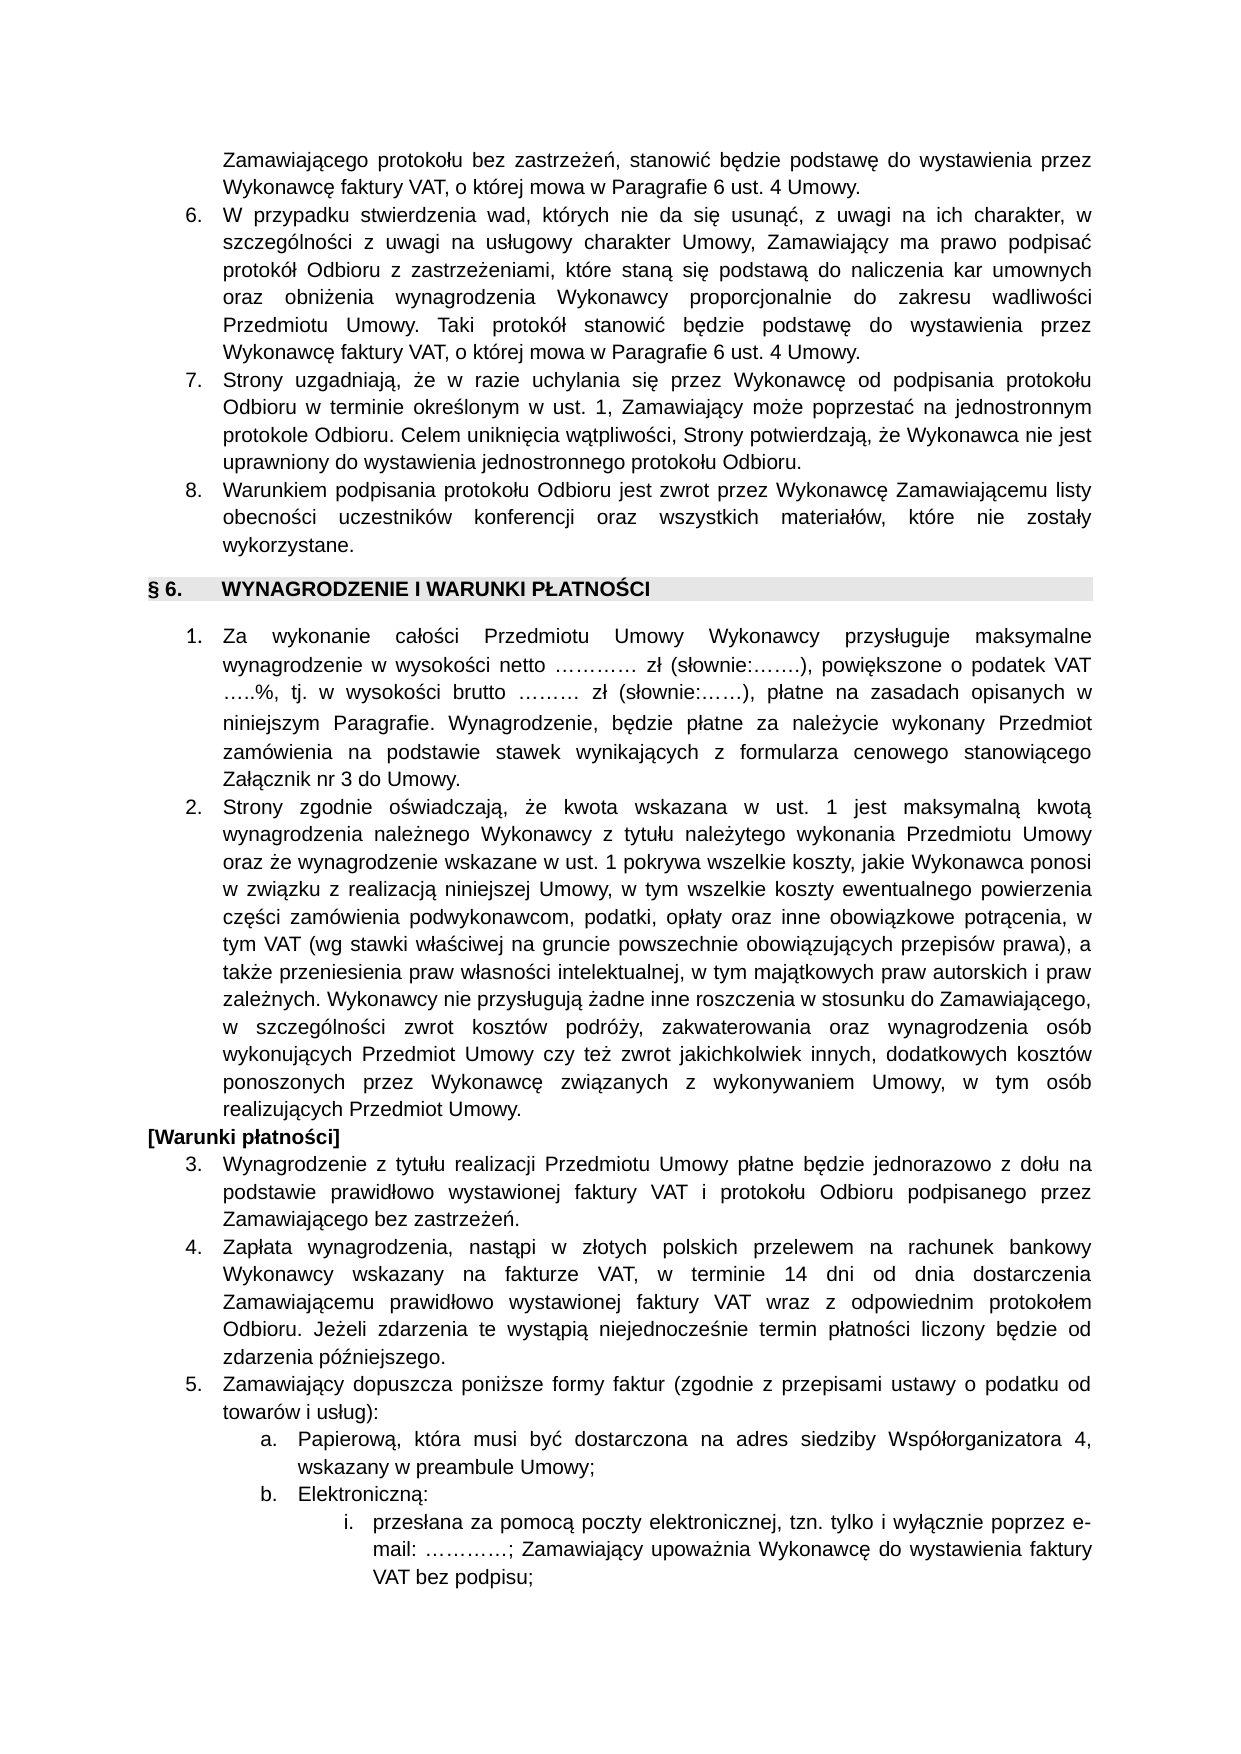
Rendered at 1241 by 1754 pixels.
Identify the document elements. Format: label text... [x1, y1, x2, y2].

list Papierową, która musi być dostarczona na adres siedziby Współorganizatora 4, wskazany w preambule Umowy; [260, 1427, 1093, 1479]
list Wynagrodzenie z tytułu realizacji Przedmiotu Umowy płatne będzie jednorazowo z dołu na podstawie prawidłowo wystawionej faktury VAT i protokołu Odbioru podpisanego przez Zamawiającego bez zastrzeżeń. [185, 1152, 1093, 1231]
list Zapłata wynagrodzenia, nastąpi w złotych polskich przelewem na rachunek bankowy Wykonawcy wskazany na fakturze VAT, w terminie 14 dni od dnia dostarczenia Zamawiającemu prawidłowo wystawionej faktury VAT wraz z odpowiednim protokołem Odbioru. Jeżeli zdarzenia te wystąpią niejednocześnie termin płatności liczony będzie od zdarzenia późniejszego. [185, 1235, 1093, 1369]
list W przypadku stwierdzenia wad, których nie da się usunąć, z uwagi na ich charakter, w szczególności z uwagi na usługowy charakter Umowy, Zamawiający ma prawo podpisać protokół Odbioru z zastrzeżeniami, które staną się podstawą do naliczenia kar umownych oraz obniżenia wynagrodzenia Wykonawcy proporcjonalnie do zakresu wadliwości Przedmiotu Umowy. Taki protokół stanowić będzie podstawę do wystawienia przez Wykonawcę faktury VAT, o której mowa w Paragrafie 6 ust. 4 Umowy. [185, 203, 1093, 364]
list Warunkiem podpisania protokołu Odbioru jest zwrot przez Wykonawcę Zamawiającemu listy obecności uczestników konferencji oraz wszystkich materiałów, które nie zostały wykorzystane. [185, 478, 1093, 557]
list Elektroniczną: [260, 1482, 1093, 1506]
list Strony uzgadniają, że w razie uchylania się przez Wykonawcę od podpisania protokołu Odbioru w terminie określonym w ust. 1, Zamawiający może poprzestać na jednostronnym protokole Odbioru. Celem uniknięcia wątpliwości, Strony potwierdzają, że Wykonawca nie jest uprawniony do wystawienia jednostronnego protokołu Odbioru. [185, 368, 1093, 474]
list Zamawiający dopuszcza poniższe formy faktur (zgodnie z przepisami ustawy o podatku od towarów i usług): [185, 1372, 1093, 1424]
list przesłana za pomocą poczty elektronicznej, tzn. tylko i wyłącznie poprzez e- mail: …………; Zamawiający upoważnia Wykonawcę do wystawienia faktury VAT bez podpisu; [354, 1510, 1093, 1589]
list Strony zgodnie oświadczają, że kwota wskazana w ust. 1 jest maksymalną kwotą wynagrodzenia należnego Wykonawcy z tytułu należytego wykonania Przedmiotu Umowy oraz że wynagrodzenie wskazane w ust. 1 pokrywa wszelkie koszty, jakie Wykonawca ponosi w związku z realizacją niniejszej Umowy, w tym wszelkie koszty ewentualnego powierzenia części zamówienia podwykonawcom, podatki, opłaty oraz inne obowiązkowe potrącenia, w tym VAT (wg stawki właściwej na gruncie powszechnie obowiązujących przepisów prawa), a także przeniesienia praw własności intelektualnej, w tym majątkowych praw autorskich i praw zależnych. Wykonawcy nie przysługują żadne inne roszczenia w stosunku do Zamawiającego, w szczególności zwrot kosztów podróży, zakwaterowania oraz wynagrodzenia osób wykonujących Przedmiot Umowy czy też zwrot jakichkolwiek innych, dodatkowych kosztów ponoszonych przez Wykonawcę związanych z wykonywaniem Umowy, w tym osób realizujących Przedmiot Umowy. [185, 795, 1093, 1121]
text § 6. WYNAGRODZENIE I WARUNKI PŁATNOŚCI [148, 577, 1093, 601]
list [185, 148, 1093, 199]
list [Warunki płatności] [148, 1125, 1093, 1149]
list Za wykonanie całości Przedmiotu Umowy Wykonawcy przysługuje maksymalne wynagrodzenie w wysokości netto ………… zł (słownie:…….), powiększone o podatek VAT …..%, tj. w wysokości brutto ……… zł (słownie:……), płatne na zasadach opisanych w niniejszym Paragrafie. Wynagrodzenie, będzie płatne za należycie wykonany Przedmiot zamówienia na podstawie stawek wynikających z formularza cenowego stanowiącego Załącznik nr 3 do Umowy. [185, 621, 1093, 791]
